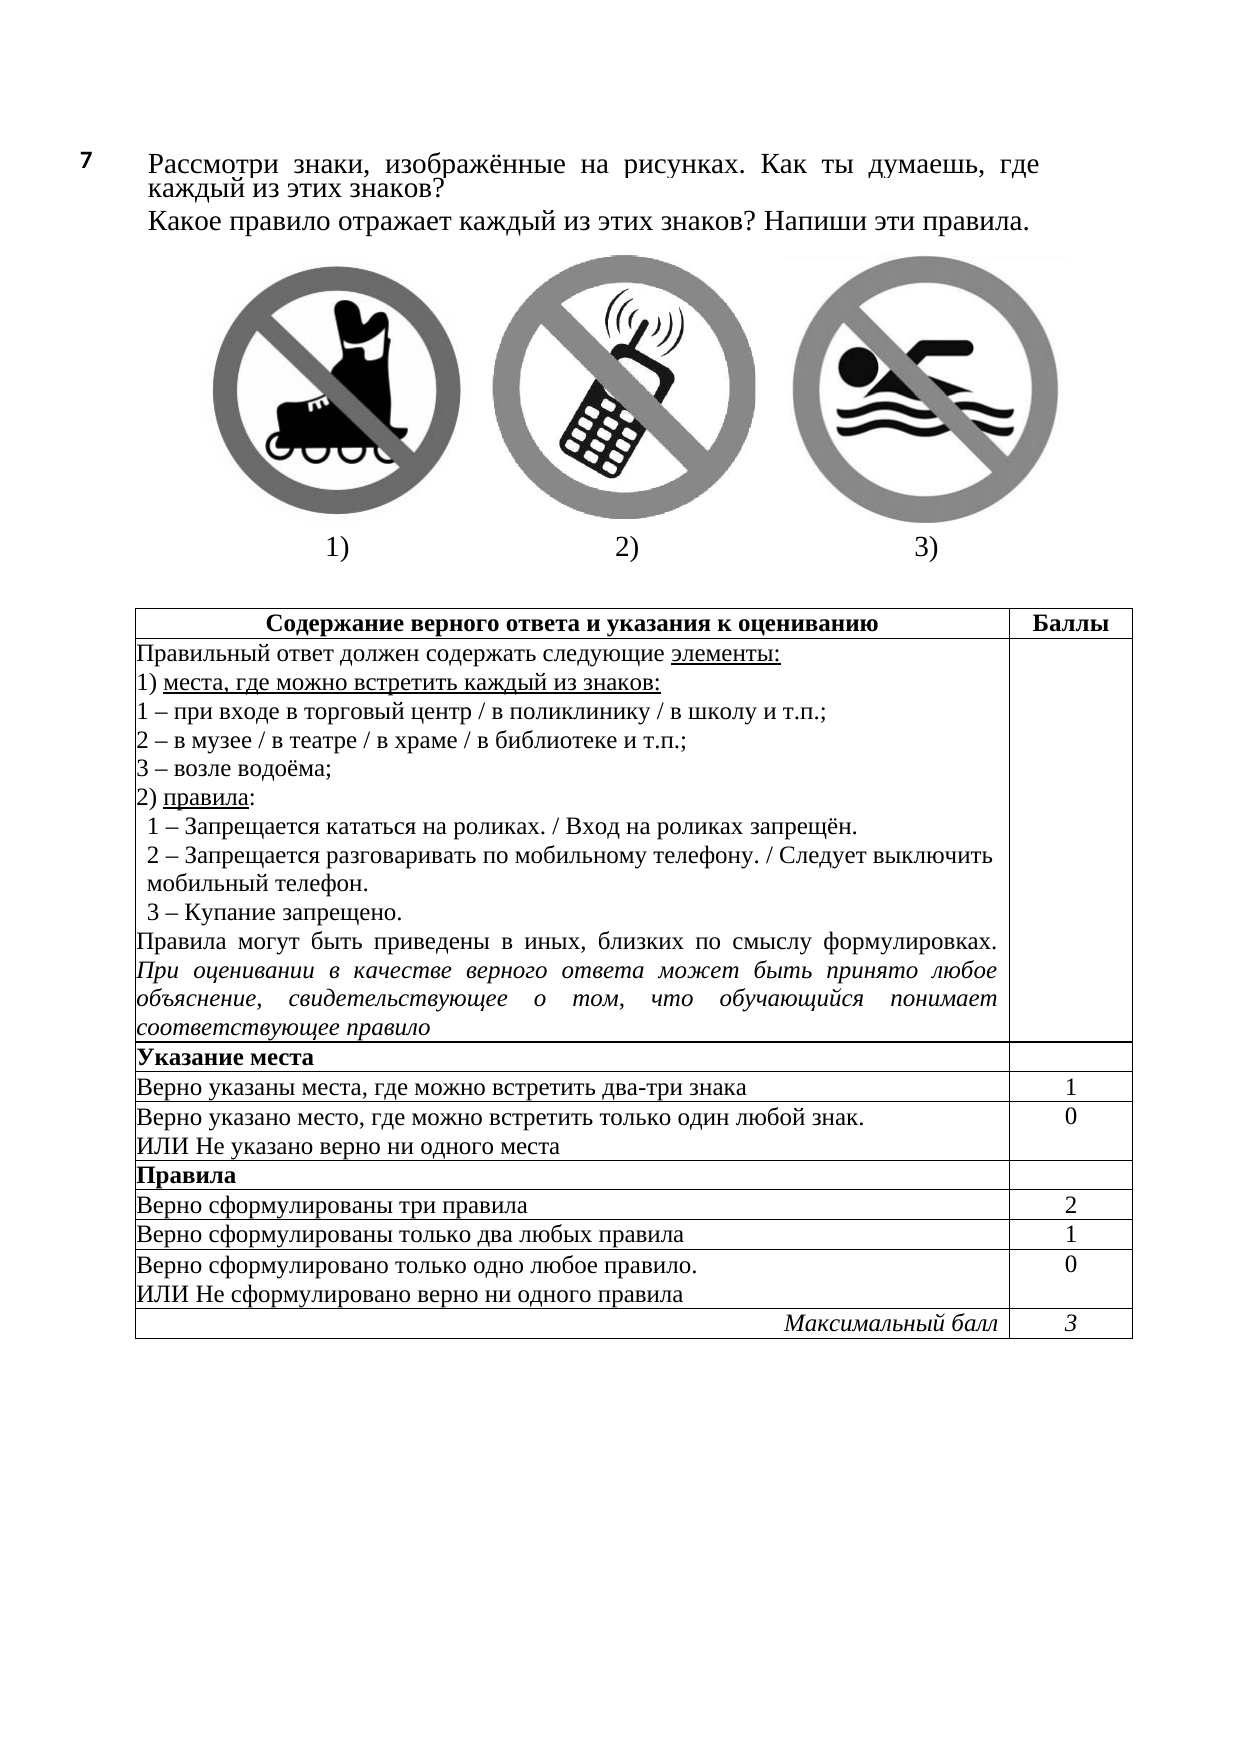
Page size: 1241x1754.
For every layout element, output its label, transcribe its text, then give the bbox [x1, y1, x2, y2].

table_cell Верно указано место, где можно встретить только один любой знак. ИЛИ Не указано верно ни одного места [136, 1102, 1009, 1159]
picture [780, 255, 1071, 523]
picture [492, 255, 756, 519]
table_header Содержание верного ответа и указания к оцениванию [136, 609, 1009, 638]
picture [186, 255, 1054, 608]
table_cell 1 [1010, 1072, 1132, 1101]
table_cell Правила [136, 1161, 1009, 1189]
table_cell 0 [1010, 1102, 1132, 1159]
table_cell Верно указаны места, где можно встретить два-три знака [136, 1072, 1009, 1101]
table_cell 3 [1010, 1309, 1132, 1337]
table_cell Указание места [136, 1043, 1009, 1071]
text Какое правило отражает каждый из этих знаков? Напиши эти правила. [148, 203, 1146, 236]
table_header Баллы [1010, 609, 1132, 638]
table_cell 0 [1010, 1250, 1132, 1308]
table_cell 2 [1010, 1190, 1132, 1219]
text каждый из этих знаков? [148, 175, 1146, 203]
table_cell Верно сформулированы только два любых правила [136, 1220, 1009, 1249]
table_cell [1010, 1043, 1132, 1071]
table_cell Верно сформулированы три правила [136, 1190, 1009, 1219]
table_cell [1010, 639, 1132, 1041]
table_cell [1010, 1161, 1132, 1189]
table_cell 1 [1010, 1220, 1132, 1249]
table_cell Максимальный балл [136, 1309, 1009, 1337]
table_cell Правильный ответ должен содержать следующие элементы: 1) места, где можно встретить каждый из знаков: 1 – при входе в торговый центр / в поликлинику / в школу и т.п.; 2 – в музее / в театре / в храме / в библиотеке и т.п.; 3 – возле водоёма; 2) правила: – Запрещается кататься на роликах. / Вход на роликах запрещён. – Запрещается разговаривать по мобильному телефону. / Следует выключить мобильный телефон. – Купание запрещено. Правила могут быть приведены в иных, близких по смыслу формулировках. При оценивании в качестве верного ответа может быть принято любое объяснение, свидетельствующее о том, что обучающийся понимает соответствующее правило [136, 639, 1009, 1041]
table_cell Верно сформулировано только одно любое правило. ИЛИ Не сформулировано верно ни одного правила [136, 1250, 1009, 1308]
